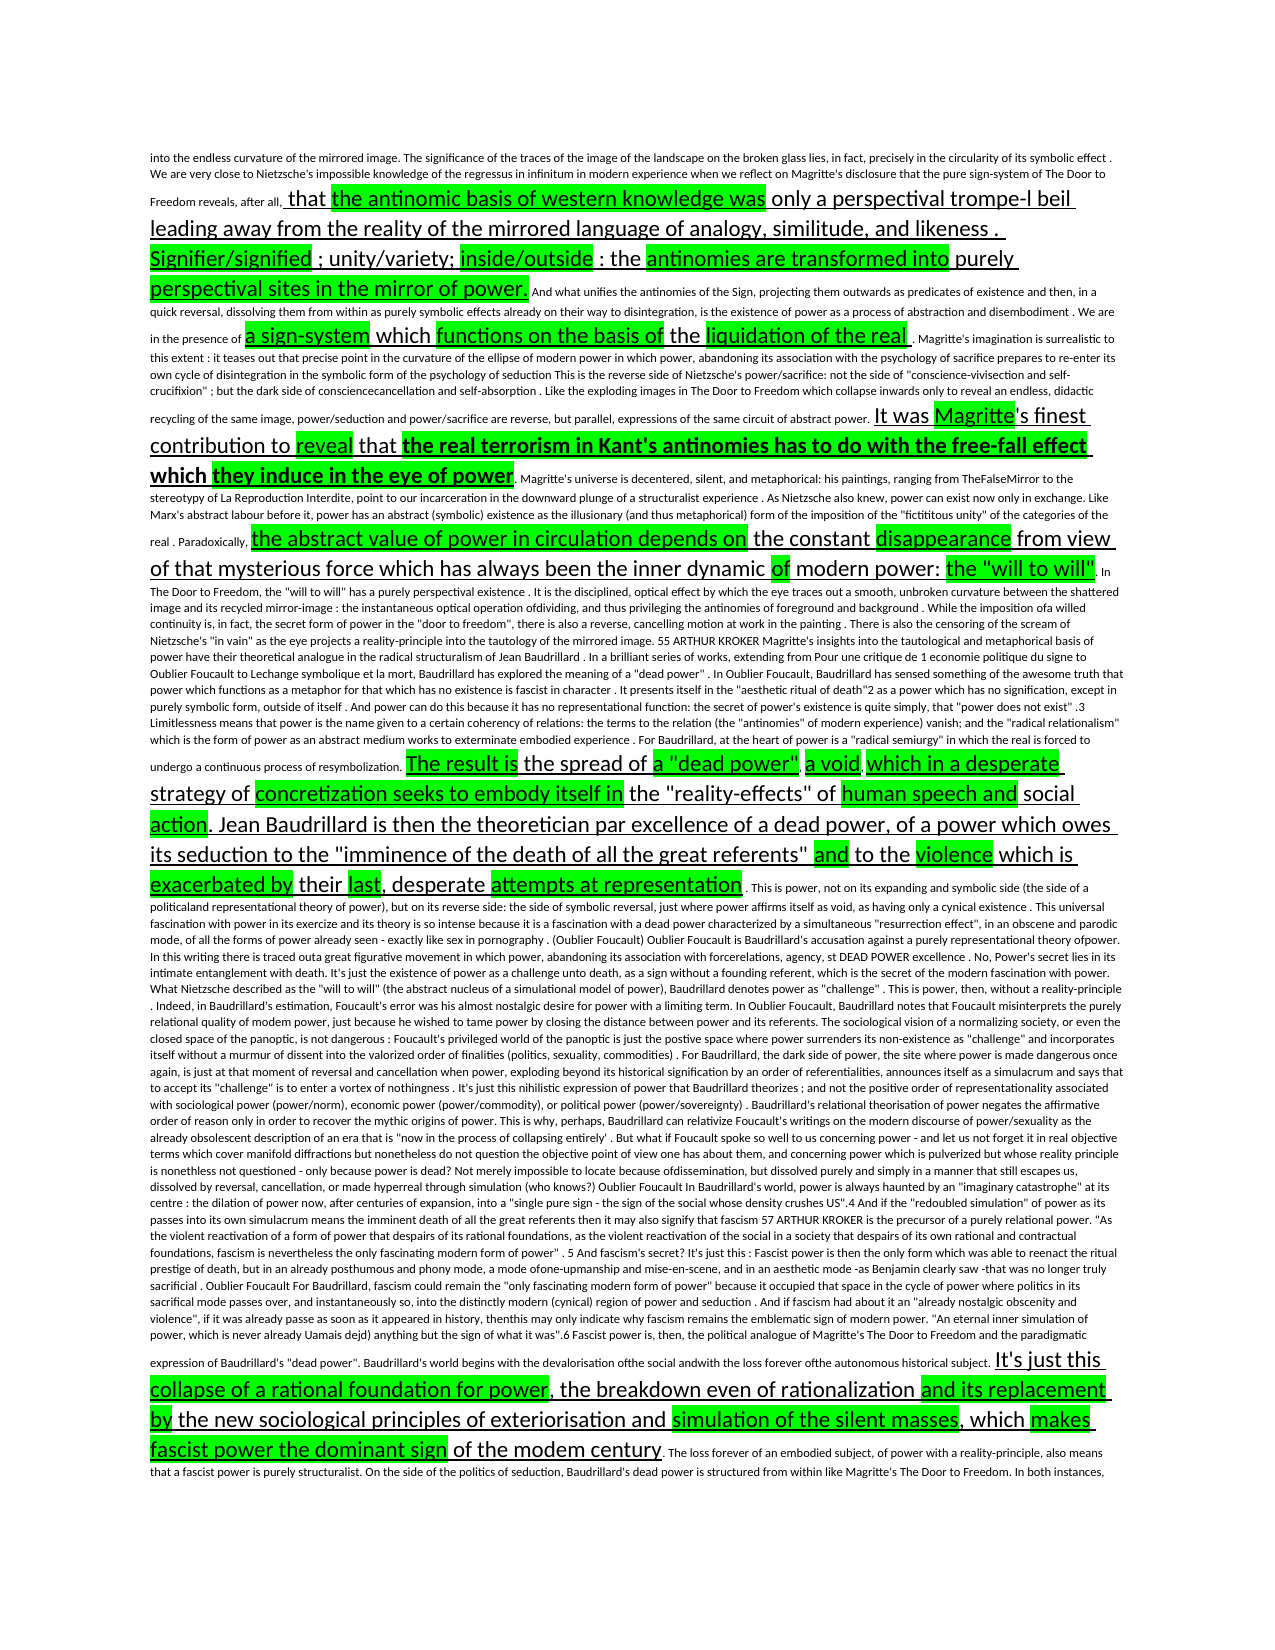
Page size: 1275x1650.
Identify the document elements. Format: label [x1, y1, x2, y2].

text [150, 150, 1125, 1480]
